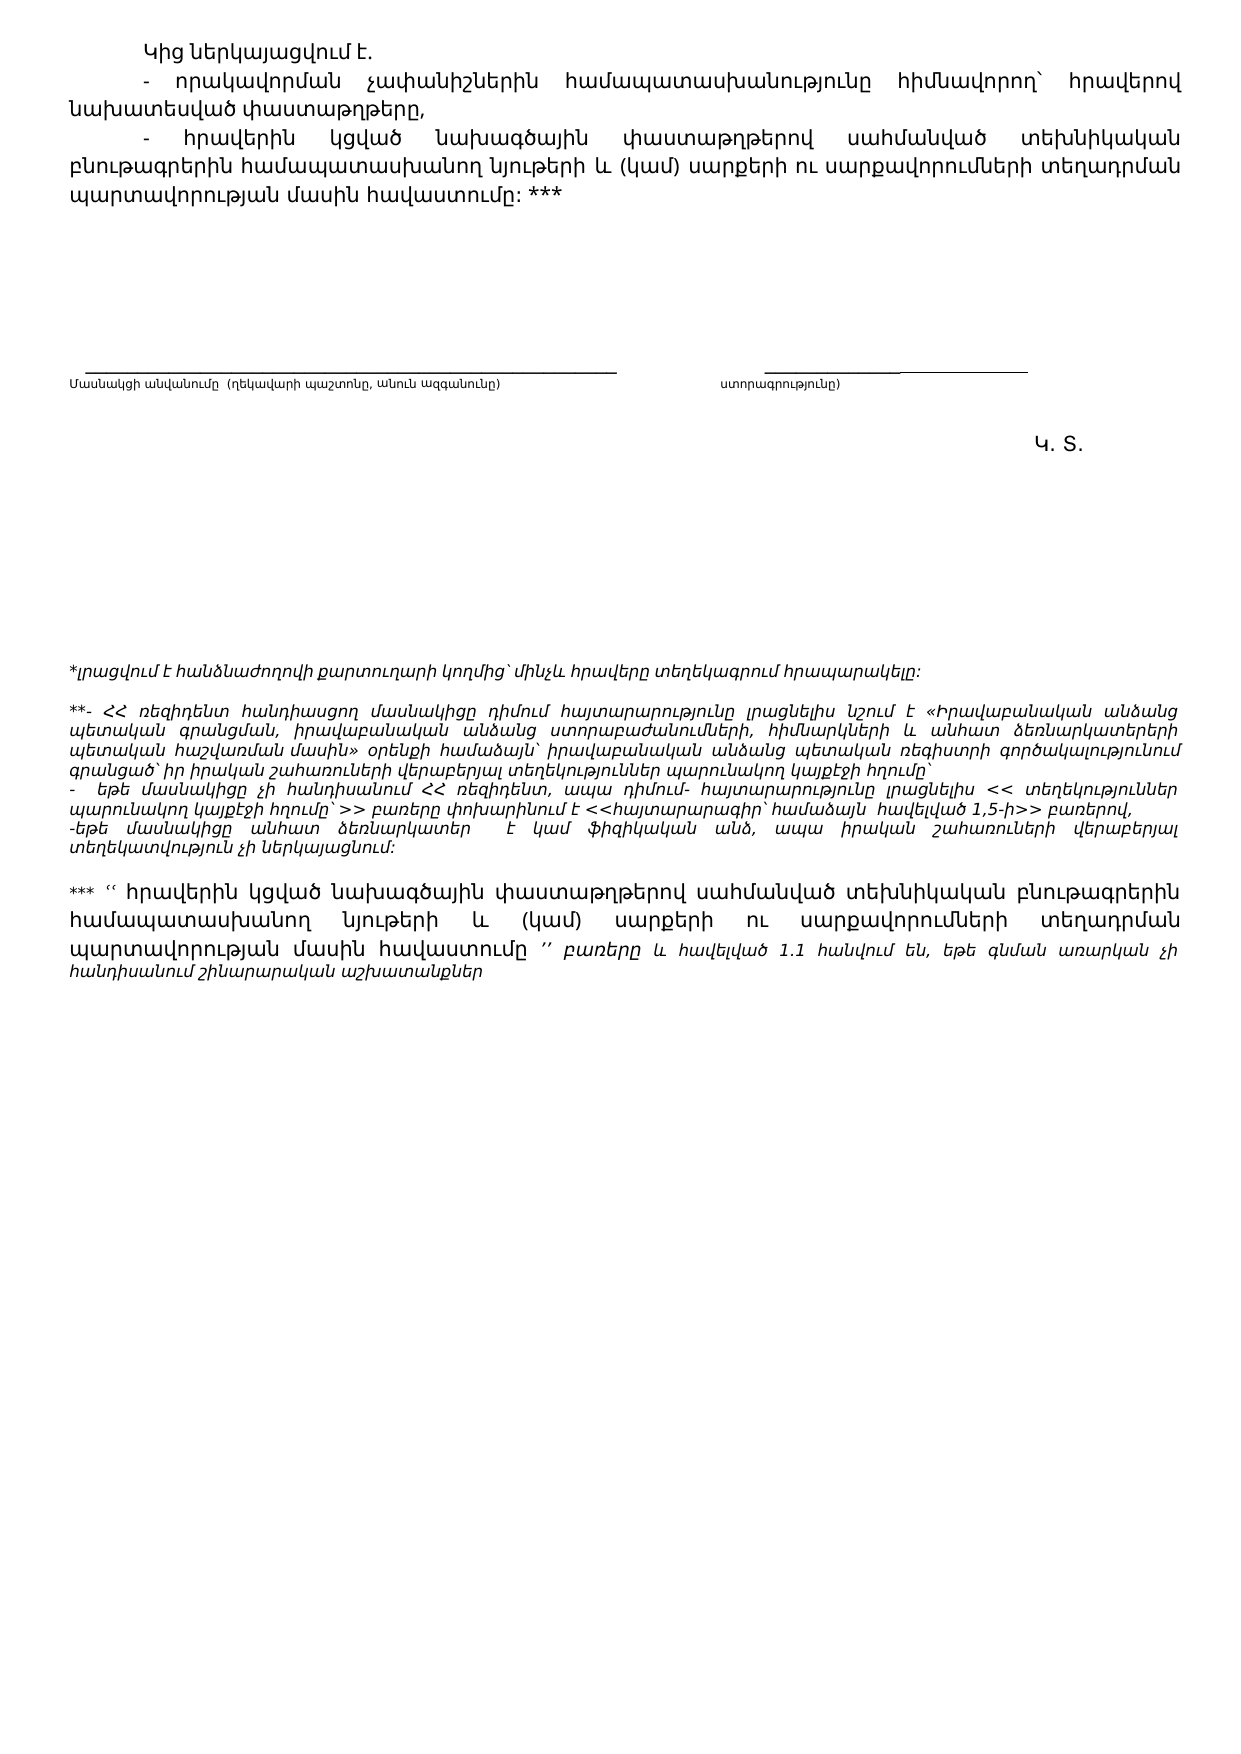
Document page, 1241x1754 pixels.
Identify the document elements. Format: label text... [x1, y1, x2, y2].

text ___________________________________________________ _____________ Մասնակցի անվանումը (ղեկավարի պաշտոնը, անուն ազգանունը) ստորագրությունը) [69, 350, 1181, 403]
text -եթե մասնակիցը անհատ ձեռնարկատեր է կամ ֆիզիկական անձ, ապա իրական շահառուների վերաբերյալ տեղեկատվություն չի ներկայացնում: [69, 819, 1181, 858]
text *** ՙՙ հրավերին կցված նախագծային փաստաթղթերով սահմանված տեխնիկական բնութագրերին համապատասխանող նյութերի և (կամ) սարքերի ու սարքավորումների տեղադրման պարտավորության մասին հավաստումը ՚՚ բառերը և հավելված 1.1 հանվում են, եթե գնման առարկան չի հանդիսանում շինարարական աշխատանքներ [69, 877, 1181, 982]
text **- ՀՀ ռեզիդենտ հանդիասցող մասնակիցը դիմում հայտարարությունը լրացնելիս նշում է «Իրավաբանական անձանց պետական գրանցման, իրավաբանական անձանց ստորաբաժանումների, հիմնարկների և անհատ ձեռնարկատերերի պետական հաշվառման մասին» օրենքի համաձայն՝ իրավաբանական անձանց պետական ռեգիստրի գործակալությունում գրանցած՝ իր իրական շահառուների վերաբերյալ տեղեկություններ պարունակող կայքէջի հղումը՝ [69, 702, 1181, 780]
text *լրացվում է հանձնաժողովի քարտուղարի կողմից` մինչև հրավերը տեղեկագրում հրապարակելը: [69, 659, 1181, 682]
text Կից ներկայացվում է. [69, 37, 1181, 66]
text - հրավերին կցված նախագծային փաստաթղթերով սահմանված տեխնիկական բնութագրերին համապատասխանող նյութերի և (կամ) սարքերի ու սարքավորումների տեղադրման պարտավորության մասին հավաստումը: *** [69, 123, 1181, 208]
text Կ. Տ. [69, 432, 1181, 456]
text - որակավորման չափանիշներին համապատասխանությունը հիմնավորող՝ հրավերով նախատեսված փաստաթղթերը, [69, 66, 1181, 123]
text - եթե մասնակիցը չի հանդիսանում ՀՀ ռեզիդենտ, ապա դիմում- հայտարարությունը լրացնելիս << տեղեկություններ պարունակող կայքէջի հղումը՝ >> բառերը փոխարինում է <<հայտարարագիր՝ համաձայն հավելված 1,5-ի>> բառերով, [69, 780, 1181, 819]
